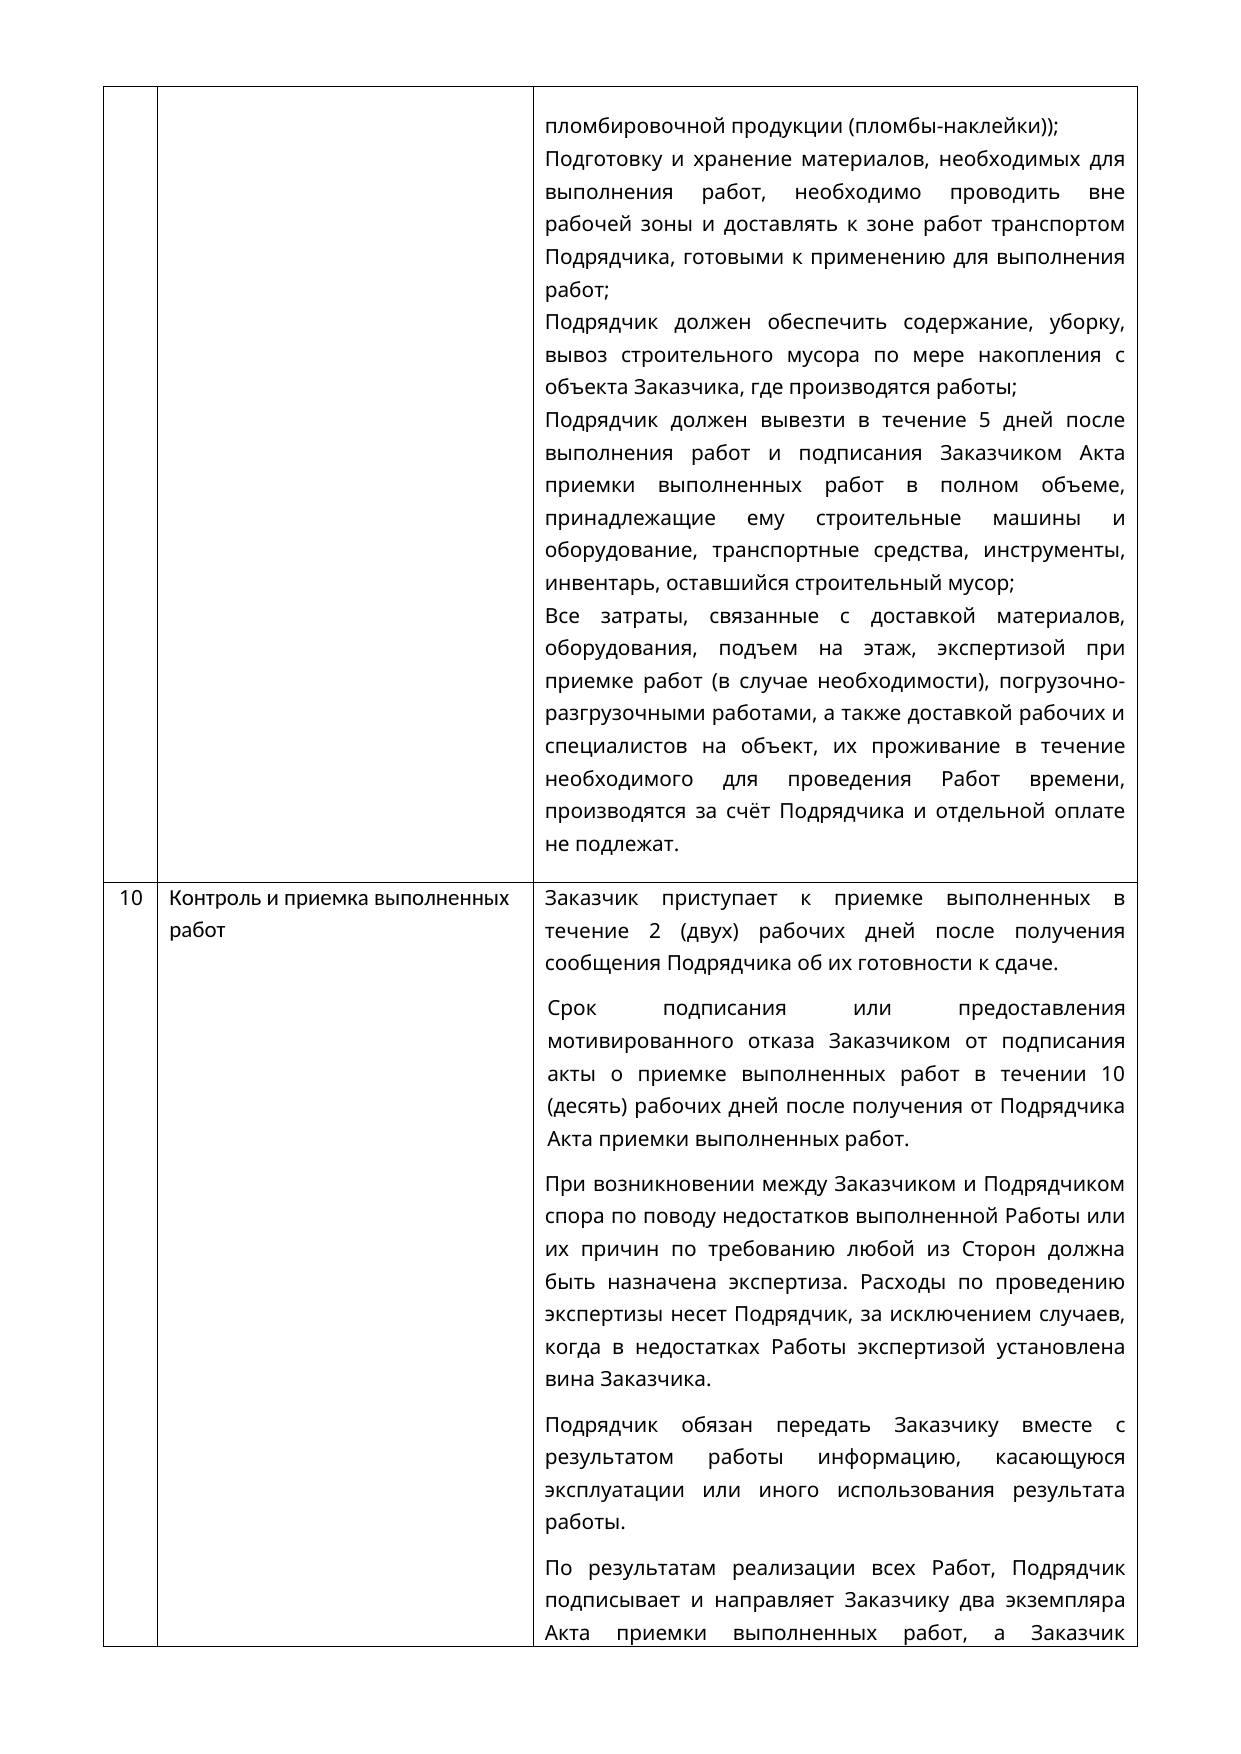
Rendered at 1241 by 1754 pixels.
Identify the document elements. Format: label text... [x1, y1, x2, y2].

table_cell 9 [104, 87, 157, 882]
table_cell 10 [104, 883, 157, 1646]
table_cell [534, 87, 1137, 882]
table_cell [534, 883, 1137, 1646]
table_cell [158, 883, 533, 1646]
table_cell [158, 87, 533, 882]
